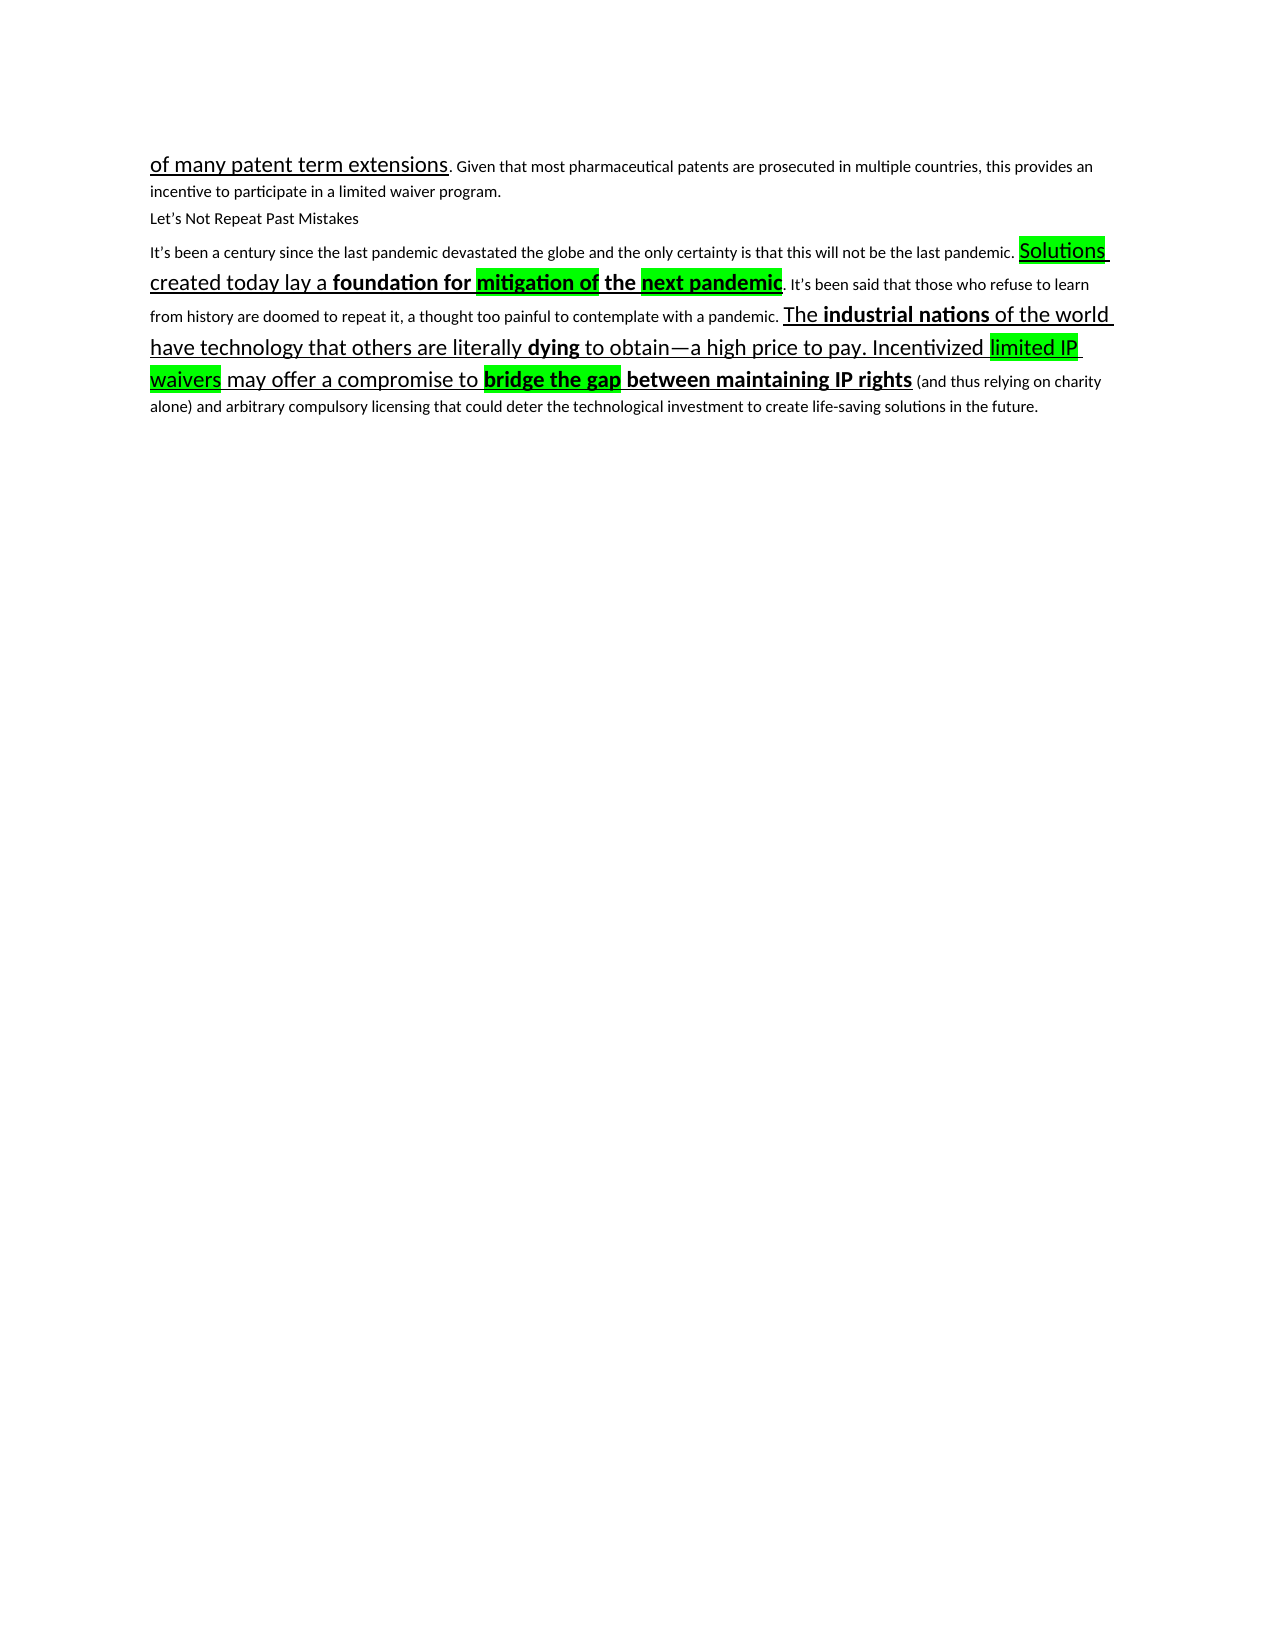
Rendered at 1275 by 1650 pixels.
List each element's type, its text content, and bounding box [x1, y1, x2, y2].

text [150, 150, 1125, 201]
text It’s been a century since the last pandemic devastated the globe and the only certainty is that this will not be the last pandemic. Solutions created today lay a foundation for mitigation of the next pandemic. It’s been said that those who refuse to learn from history are doomed to repeat it, a thought too painful to contemplate with a pandemic. The industrial nations of the world have technology that others are literally dying to obtain—a high price to pay. Incentivized limited IP waivers may offer a compromise to bridge the gap between maintaining IP rights (and thus relying on charity alone) and arbitrary compulsory licensing that could deter the technological investment to create life-saving solutions in the future. [150, 236, 1125, 416]
text Let’s Not Repeat Past Mistakes [150, 208, 1125, 229]
